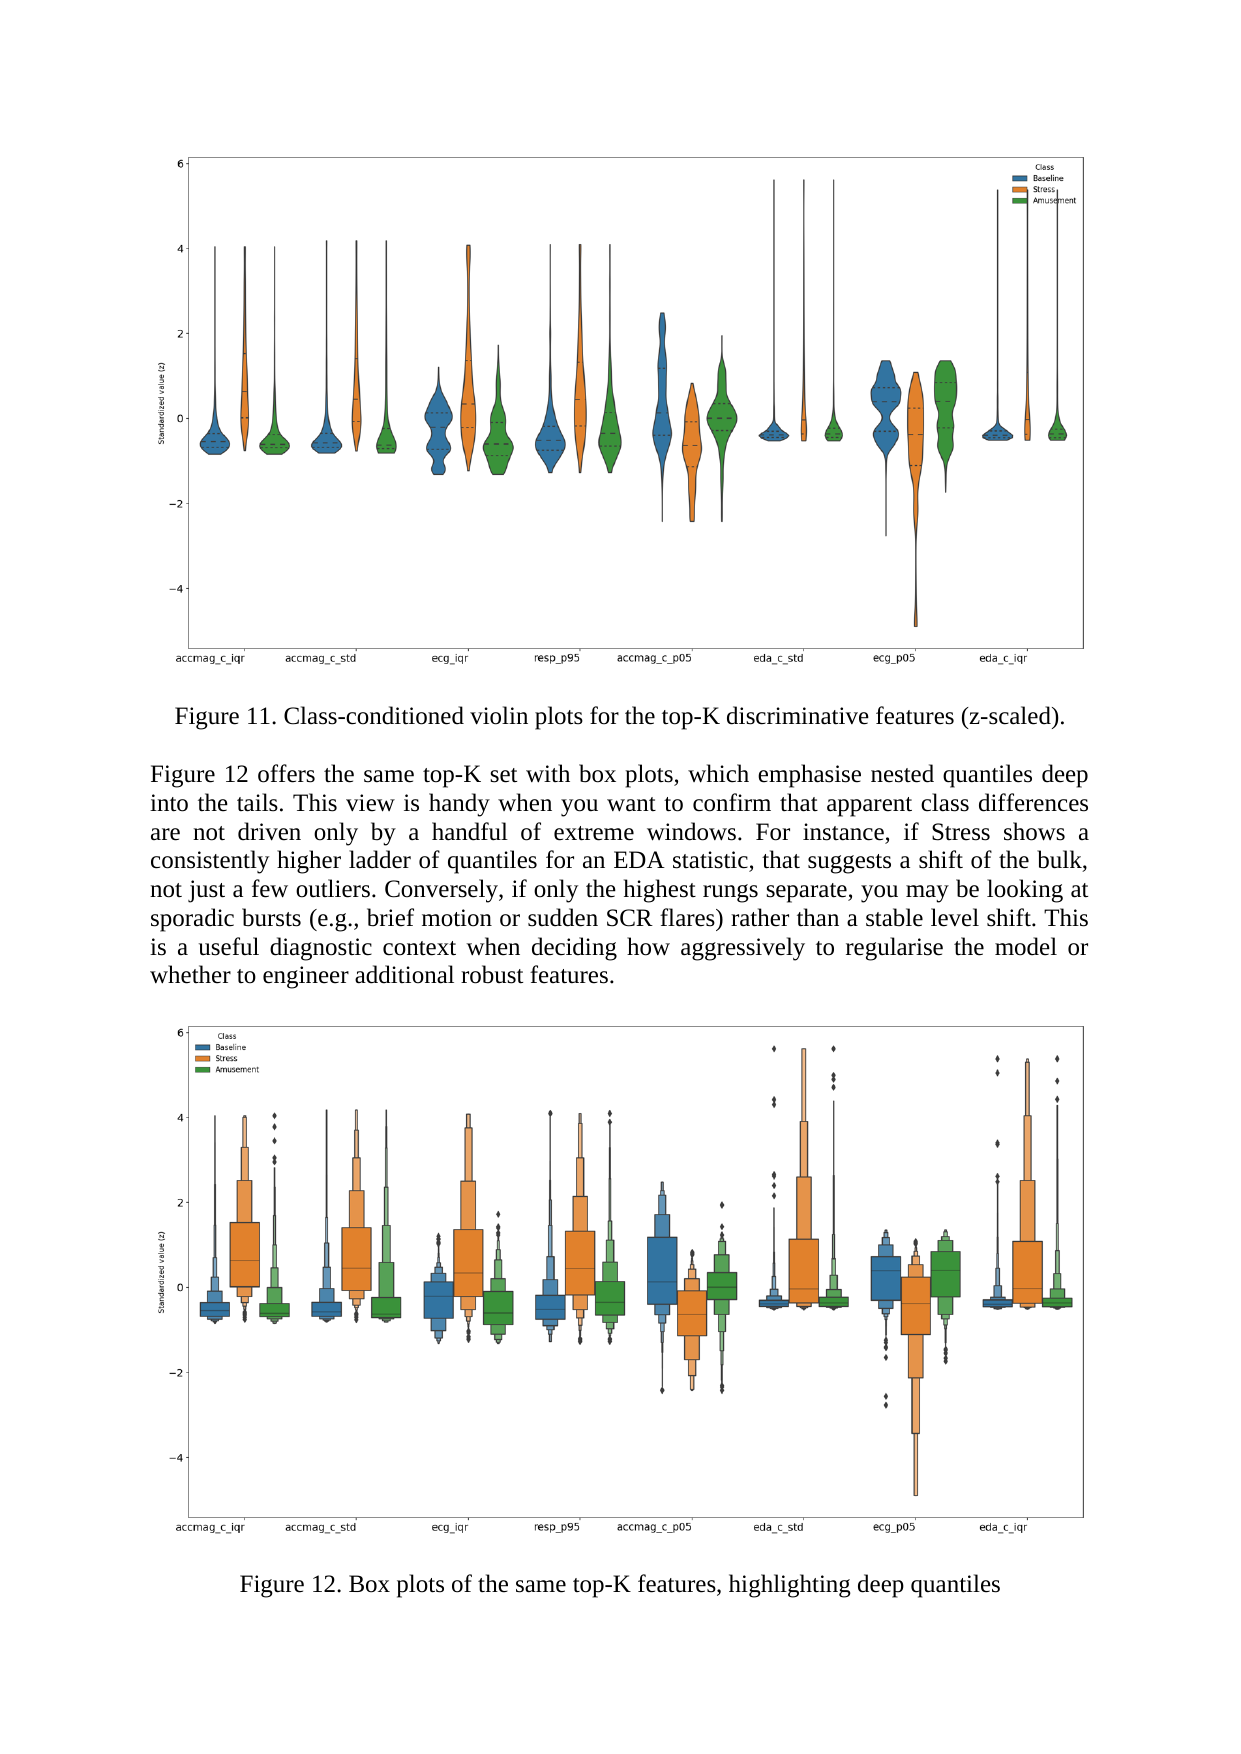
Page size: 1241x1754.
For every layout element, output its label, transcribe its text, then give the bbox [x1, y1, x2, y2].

text Figure 12 offers the same top-K set with box plots, which emphasise nested quantiles deep into the tails. This view is handy when you want to confirm that apparent class differences are not driven only by a handful of extreme windows. For instance, if Stress shows a consistently higher ladder of quantiles for an EDA statistic, that suggests a shift of the bulk, not just a few outliers. Conversely, if only the highest rungs separate, you may be looking at sporadic bursts (e.g., brief motion or sudden SCR flares) rather than a stable level shift. This is a useful diagnostic context when deciding how aggressively to regularise the model or whether to engineer additional robust features. [150, 759, 1090, 989]
picture [150, 1018, 1091, 1541]
text Figure 11. Class-conditioned violin plots for the top-K discriminative features (z-scaled). [150, 701, 1090, 730]
text Figure 12. Box plots of the same top-K features, highlighting deep quantiles [150, 1569, 1090, 1598]
picture [150, 150, 1091, 672]
